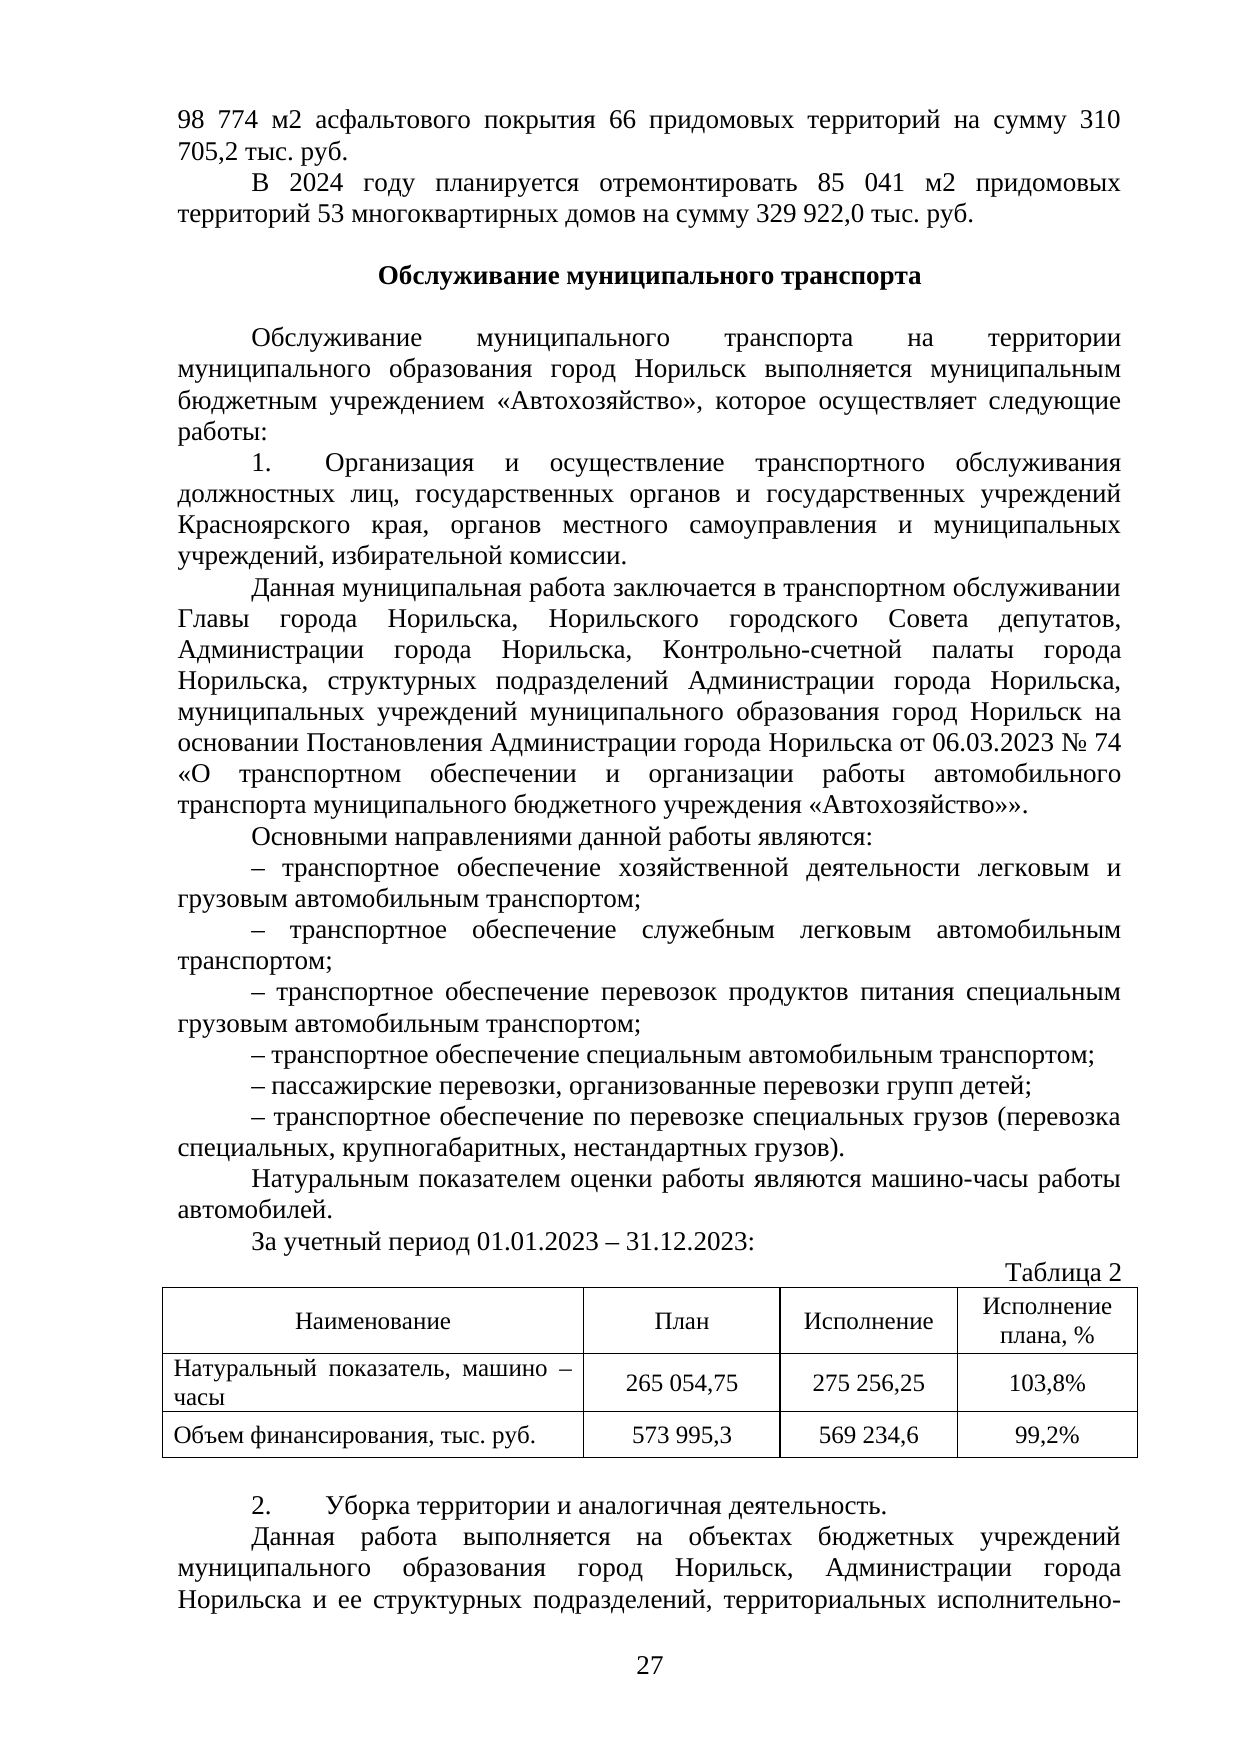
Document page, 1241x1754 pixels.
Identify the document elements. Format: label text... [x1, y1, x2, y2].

table_cell 275 256,25 [781, 1354, 957, 1411]
table_cell 573 995,3 [584, 1412, 779, 1457]
table_header Исполнение плана, % [958, 1288, 1137, 1352]
text – транспортное обеспечение служебным легковым автомобильным транспортом; [177, 913, 1122, 976]
text – пассажирские перевозки, организованные перевозки групп детей; [177, 1069, 1122, 1100]
table_cell 265 054,75 [584, 1354, 779, 1411]
text – транспортное обеспечение по перевозке специальных грузов (перевозка специальных, крупногабаритных, нестандартных грузов). [177, 1100, 1122, 1162]
text – транспортное обеспечение хозяйственной деятельности легковым и грузовым автомобильным транспортом; [177, 851, 1122, 913]
table_header Наименование [163, 1288, 583, 1352]
table_cell 99,2% [958, 1412, 1137, 1457]
list Уборка территории и аналогичная деятельность. [177, 1489, 1122, 1520]
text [177, 1520, 1122, 1614]
text Натуральным показателем оценки работы являются машино-часы работы автомобилей. [177, 1162, 1122, 1225]
text Обслуживание муниципального транспорта на территории муниципального образования город Норильск выполняется муниципальным бюджетным учреждением «Автохозяйство», которое осуществляет следующие работы: [177, 321, 1122, 446]
text Таблица 2 [177, 1256, 1122, 1287]
table_cell 569 234,6 [781, 1412, 957, 1457]
table_header План [584, 1288, 779, 1352]
text – транспортное обеспечение специальным автомобильным транспортом; [177, 1038, 1122, 1069]
table_cell Натуральный показатель, машино – часы [163, 1354, 583, 1411]
text За учетный период 01.01.2023 – 31.12.2023: [177, 1225, 1122, 1256]
list Организация и осуществление транспортного обслуживания должностных лиц, государственных органов и государственных учреждений Красноярского края, органов местного самоуправления и муниципальных учреждений, избирательной комиссии. [177, 446, 1122, 571]
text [177, 103, 1122, 166]
text Основными направлениями данной работы являются: [177, 820, 1122, 851]
text Обслуживание муниципального транспорта [177, 259, 1122, 290]
table_cell 103,8% [958, 1354, 1137, 1411]
table_cell Объем финансирования, тыс. руб. [163, 1412, 583, 1457]
text Данная муниципальная работа заключается в транспортном обслуживании Главы города Норильска, Норильского городского Совета депутатов, Администрации города Норильска, Контрольно-счетной палаты города Норильска, структурных подразделений Администрации города Норильска, муниципальных учреждений муниципального образования город Норильск на основании Постановления Администрации города Норильска от 06.03.2023 № 74 «О транспортном обеспечении и организации работы автомобильного транспорта муниципального бюджетного учреждения «Автохозяйство»». [177, 571, 1122, 820]
text В 2024 году планируется отремонтировать 85 041 м2 придомовых территорий 53 многоквартирных домов на сумму 329 922,0 тыс. руб. [177, 166, 1122, 228]
table_header Исполнение [781, 1288, 957, 1352]
text – транспортное обеспечение перевозок продуктов питания специальным грузовым автомобильным транспортом; [177, 976, 1122, 1038]
